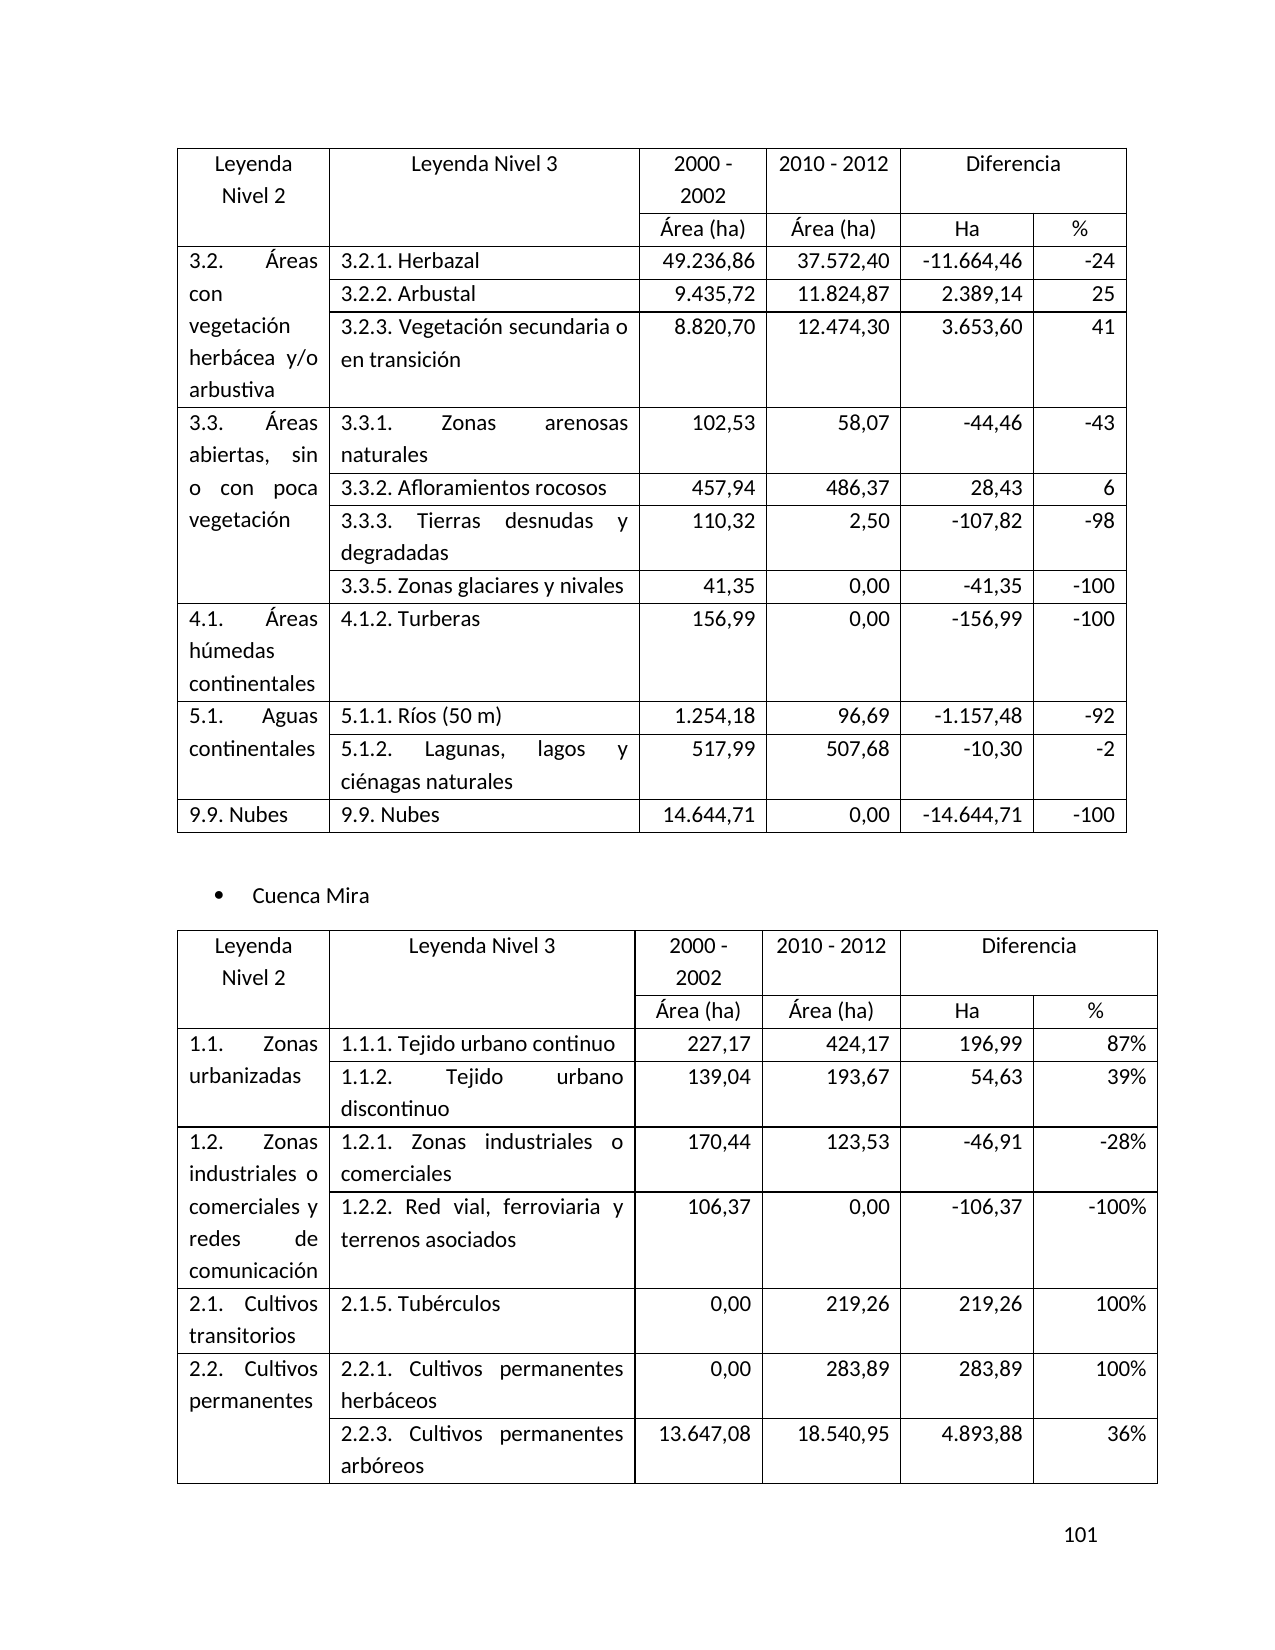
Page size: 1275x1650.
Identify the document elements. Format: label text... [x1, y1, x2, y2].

table_cell 6 [1034, 474, 1126, 505]
table_cell 1.1.1. Tejido urbano continuo [330, 1029, 634, 1061]
table_cell % [1034, 214, 1126, 246]
table_cell 507,68 [767, 735, 900, 799]
table_cell 2.2.1. Cultivos permanentes herbáceos [330, 1354, 634, 1418]
table_header Diferencia [901, 149, 1126, 213]
list Cuenca Mira [215, 881, 1098, 909]
table_header 2010 - 2012 [767, 149, 900, 213]
table_cell 283,89 [901, 1354, 1033, 1418]
table_cell 0,00 [767, 800, 900, 832]
table_cell 5.1.1. Ríos (50 m) [330, 702, 639, 733]
table_header 2010 - 2012 [763, 931, 900, 995]
table_cell 8.820,70 [640, 313, 766, 407]
table_cell 3.3.2. Afloramientos rocosos [330, 474, 639, 505]
table_cell 110,32 [640, 506, 766, 570]
table_cell 11.824,87 [767, 280, 900, 311]
table_cell 1.1. Zonas urbanizadas [178, 1029, 329, 1126]
table_cell 3.2. Áreas con vegetación herbácea y/o arbustiva [178, 247, 329, 407]
table_cell 12.474,30 [767, 313, 900, 407]
table_cell 123,53 [763, 1128, 900, 1191]
table_cell 87% [1034, 1029, 1157, 1061]
table_cell 37.572,40 [767, 247, 900, 278]
table_cell Ha [901, 214, 1033, 246]
table_cell 0,00 [767, 571, 900, 603]
table_cell 5.1. Aguas continentales [178, 702, 329, 799]
table_cell Área (ha) [640, 214, 766, 246]
table_cell 3.2.3. Vegetación secundaria o en transición [330, 313, 639, 407]
table_cell 102,53 [640, 408, 766, 472]
table_cell -14.644,71 [901, 800, 1033, 832]
table_cell 196,99 [901, 1029, 1033, 1061]
table_cell -1.157,48 [901, 702, 1033, 733]
table_cell -92 [1034, 702, 1126, 733]
table_cell 41 [1034, 313, 1126, 407]
table_header Leyenda Nivel 2 [178, 149, 329, 246]
table_cell -11.664,46 [901, 247, 1033, 278]
table_cell 139,04 [636, 1062, 762, 1126]
table_cell -100 [1034, 800, 1126, 832]
table_cell 4.893,88 [901, 1419, 1033, 1483]
table_cell Área (ha) [763, 996, 900, 1028]
table_cell 1.2.1. Zonas industriales o comerciales [330, 1128, 634, 1191]
table_cell 0,00 [763, 1193, 900, 1288]
table_cell -100 [1034, 571, 1126, 603]
table_cell -98 [1034, 506, 1126, 570]
table_cell 3.3.3. Tierras desnudas y degradadas [330, 506, 639, 570]
table_cell -100% [1034, 1193, 1157, 1288]
table_cell % [1034, 996, 1157, 1028]
table_cell -106,37 [901, 1193, 1033, 1288]
table_cell 3.3. Áreas abiertas, sin o con poca vegetación [178, 408, 329, 603]
table_cell 14.644,71 [640, 800, 766, 832]
table_cell 96,69 [767, 702, 900, 733]
table_cell 1.2.2. Red vial, ferroviaria y terrenos asociados [330, 1193, 634, 1288]
table_header Diferencia [901, 931, 1157, 995]
table_cell -24 [1034, 247, 1126, 278]
table_cell 28,43 [901, 474, 1033, 505]
table_cell -2 [1034, 735, 1126, 799]
table_cell 9.435,72 [640, 280, 766, 311]
table_cell 0,00 [636, 1289, 762, 1353]
table_cell 219,26 [901, 1289, 1033, 1353]
table_cell 219,26 [763, 1289, 900, 1353]
table_cell 13.647,08 [636, 1419, 762, 1483]
table_cell -100 [1034, 604, 1126, 701]
table_cell -107,82 [901, 506, 1033, 570]
table_cell 36% [1034, 1419, 1157, 1483]
table_cell 54,63 [901, 1062, 1033, 1126]
table_cell 1.254,18 [640, 702, 766, 733]
table_cell 156,99 [640, 604, 766, 701]
table_cell 25 [1034, 280, 1126, 311]
table_cell Ha [901, 996, 1033, 1028]
table_cell 18.540,95 [763, 1419, 900, 1483]
table_cell Área (ha) [767, 214, 900, 246]
table_cell 2,50 [767, 506, 900, 570]
table_cell 41,35 [640, 571, 766, 603]
table_cell 0,00 [767, 604, 900, 701]
table_header 2000 - 2002 [640, 149, 766, 213]
table_cell 49.236,86 [640, 247, 766, 278]
table_cell 4.1. Áreas húmedas continentales [178, 604, 329, 701]
table_cell 2.1. Cultivos transitorios [178, 1289, 329, 1353]
table_cell 9.9. Nubes [178, 800, 329, 832]
table_cell 3.653,60 [901, 313, 1033, 407]
table_cell 193,67 [763, 1062, 900, 1126]
table_cell 486,37 [767, 474, 900, 505]
table_cell 457,94 [640, 474, 766, 505]
table_header Leyenda Nivel 3 [330, 931, 634, 1028]
table_cell -156,99 [901, 604, 1033, 701]
table_cell -43 [1034, 408, 1126, 472]
table_cell 39% [1034, 1062, 1157, 1126]
table_cell 3.2.2. Arbustal [330, 280, 639, 311]
table_cell Área (ha) [636, 996, 762, 1028]
table_cell 1.1.2. Tejido urbano discontinuo [330, 1062, 634, 1126]
table_cell 2.2.3. Cultivos permanentes arbóreos [330, 1419, 634, 1483]
table_cell 283,89 [763, 1354, 900, 1418]
table_cell -28% [1034, 1128, 1157, 1191]
table_cell 4.1.2. Turberas [330, 604, 639, 701]
table_cell -10,30 [901, 735, 1033, 799]
table_header Leyenda Nivel 3 [330, 149, 639, 246]
table_cell 2.1.5. Tubérculos [330, 1289, 634, 1353]
table_cell 9.9. Nubes [330, 800, 639, 832]
table_cell 5.1.2. Lagunas, lagos y ciénagas naturales [330, 735, 639, 799]
table_cell 1.2. Zonas industriales o comerciales y redes de comunicación [178, 1128, 329, 1288]
table_cell 0,00 [636, 1354, 762, 1418]
table_cell -46,91 [901, 1128, 1033, 1191]
table_cell 3.3.5. Zonas glaciares y nivales [330, 571, 639, 603]
table_cell -44,46 [901, 408, 1033, 472]
table_cell 2.2. Cultivos permanentes [178, 1354, 329, 1483]
table_cell 3.3.1. Zonas arenosas naturales [330, 408, 639, 472]
table_cell 100% [1034, 1289, 1157, 1353]
table_cell 227,17 [636, 1029, 762, 1061]
table_header 2000 - 2002 [636, 931, 762, 995]
table_header Leyenda Nivel 2 [178, 931, 329, 1028]
table_cell 170,44 [636, 1128, 762, 1191]
table_cell 58,07 [767, 408, 900, 472]
table_cell 106,37 [636, 1193, 762, 1288]
table_cell 424,17 [763, 1029, 900, 1061]
table_cell 100% [1034, 1354, 1157, 1418]
table_cell 2.389,14 [901, 280, 1033, 311]
table_cell 3.2.1. Herbazal [330, 247, 639, 278]
table_cell 517,99 [640, 735, 766, 799]
table_cell -41,35 [901, 571, 1033, 603]
